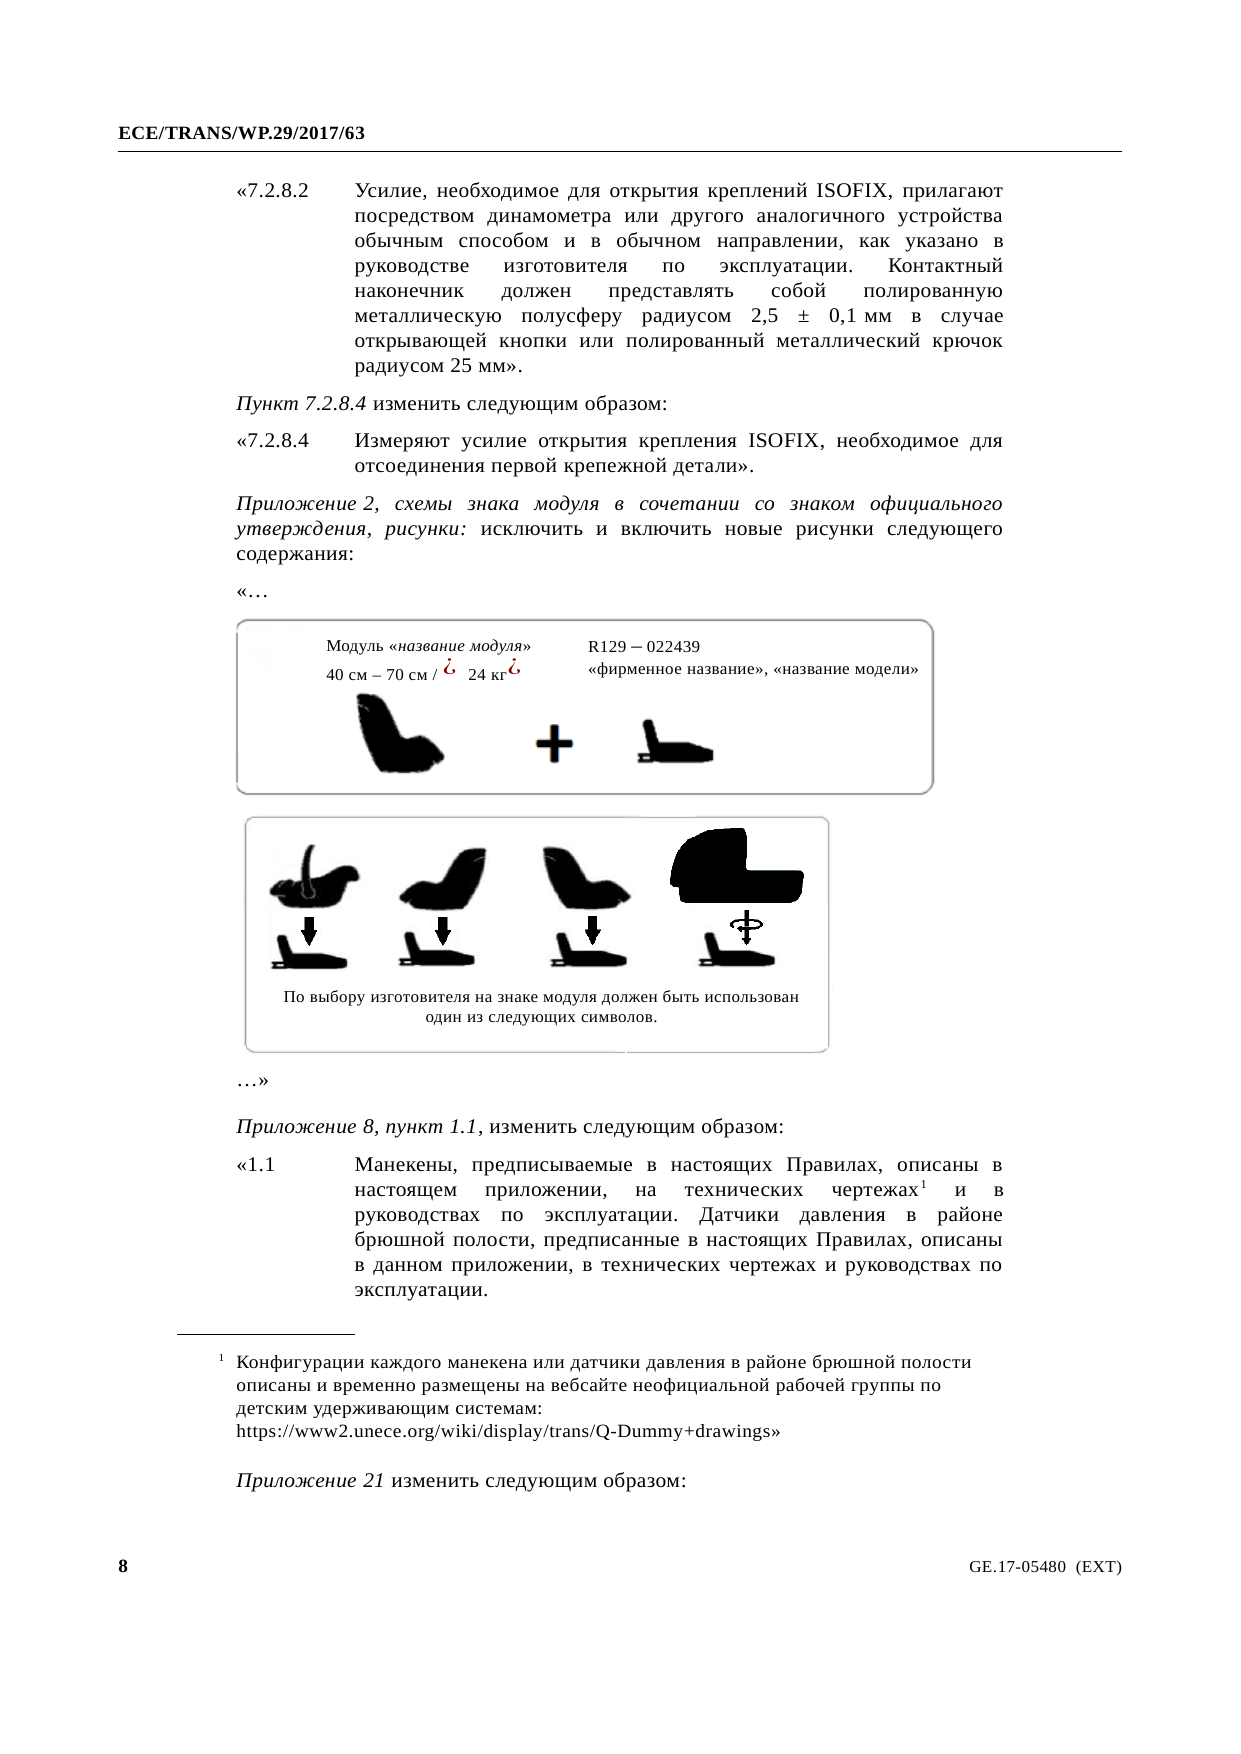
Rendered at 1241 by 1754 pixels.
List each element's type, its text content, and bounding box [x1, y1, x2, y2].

text Приложение 8, пункт 1.1, изменить следующим образом: [236, 1113, 1004, 1138]
text Пункт 7.2.8.4 изменить следующим образом: [236, 390, 1004, 415]
picture [236, 614, 940, 802]
text Приложение 2, схемы знака модуля в сочетании со знаком официального утверждения, рисунки: исключить и включить новые рисунки следующего содержания: [236, 490, 1004, 565]
text «7.2.8.2 Усилие, необходимое для открытия креплений ISOFIX, прилагают посредством динамометра или другого аналогичного устройства обычным способом и в обычном направлении, как указано в руководстве изготовителя по эксплуатации. Контактный наконечник должен представлять собой полированную металлическую полусферу радиусом 2,5 ± 0,1 мм в случае открывающей кнопки или полированный металлический крючок радиусом 25 мм». [236, 177, 1004, 377]
text «… [236, 577, 1004, 602]
text …» [236, 1066, 1122, 1091]
picture [236, 814, 834, 1056]
text «7.2.8.4 Измеряют усилие открытия крепления ISOFIX, необходимое для отсоединения первой крепежной детали». [236, 427, 1004, 477]
text 1 Конфигурации каждого манекена или датчики давления в районе брюшной полости описаны и временно размещены на вебсайте неофициальной рабочей группы по детским удерживающим системам: https://www2.unece.org/wiki/display/trans/Q-Dummy+drawings» [118, 1350, 1004, 1442]
text Приложение 21 изменить следующим образом: [236, 1467, 1004, 1492]
text «1.1 Манекены, предписываемые в настоящих Правилах, описаны в настоящем приложении, на технических чертежах1 и в руководствах по эксплуатации. Датчики давления в районе брюшной полости, предписанные в настоящих Правилах, описаны в данном приложении, в технических чертежах и руководствах по эксплуатации. [236, 1151, 1004, 1301]
